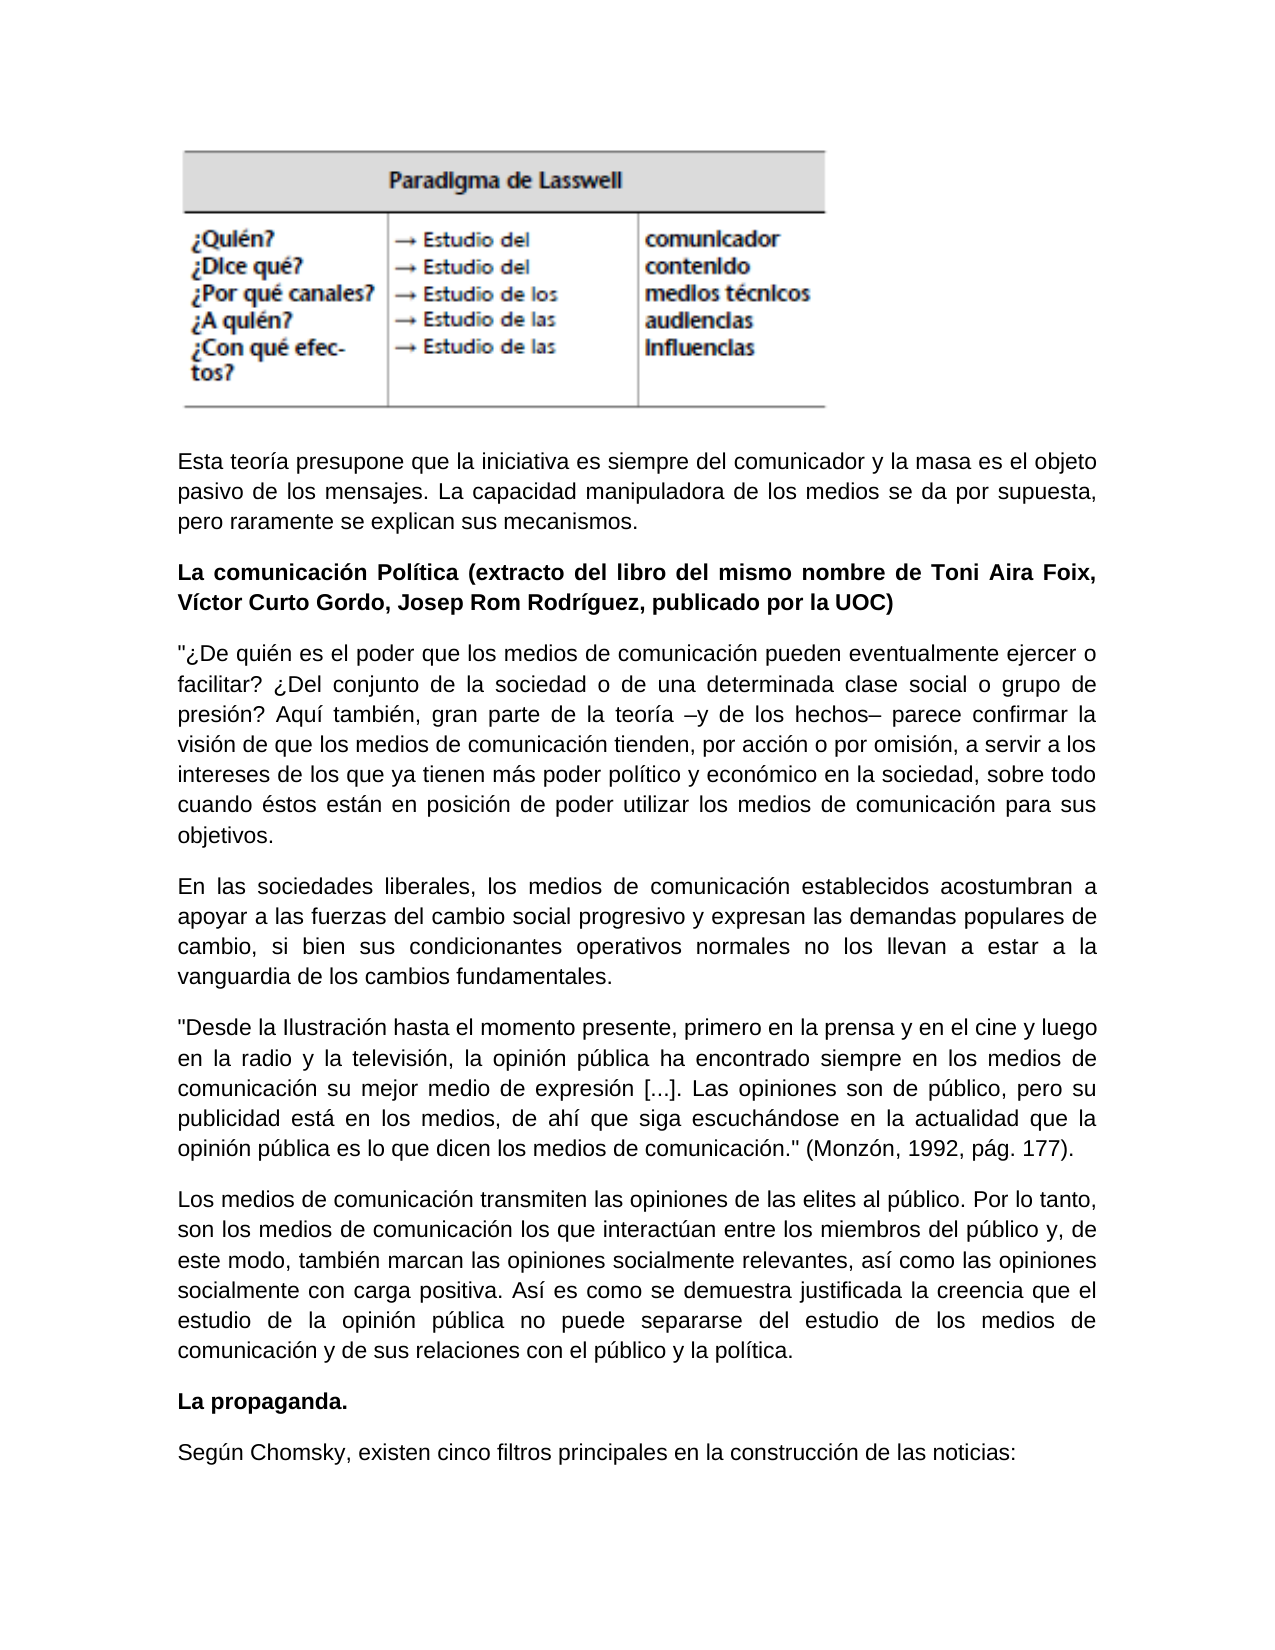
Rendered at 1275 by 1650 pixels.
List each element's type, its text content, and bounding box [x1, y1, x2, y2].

picture [177, 147, 840, 423]
text La propaganda. [177, 1388, 1098, 1414]
text Esta teoría presupone que la iniciativa es siempre del comunicador y la masa es el objeto pasivo de los mensajes. La capacidad manipuladora de los medios se da por supuesta, pero raramente se explican sus mecanismos. [177, 448, 1098, 534]
text Según Chomsky, existen cinco filtros principales en la construcción de las noticias: [177, 1439, 1098, 1466]
text "¿De quién es el poder que los medios de comunicación pueden eventualmente ejercer o facilitar? ¿Del conjunto de la sociedad o de una determinada clase social o grupo de presión? Aquí también, gran parte de la teoría –y de los hechos– parece confirmar la visión de que los medios de comunicación tienden, por acción o por omisión, a servir a los intereses de los que ya tienen más poder político y económico en la sociedad, sobre todo cuando éstos están en posición de poder utilizar los medios de comunicación para sus objetivos. [177, 640, 1098, 848]
text La comunicación Política (extracto del libro del mismo nombre de Toni Aira Foix, Víctor Curto Gordo, Josep Rom Rodríguez, publicado por la UOC) [177, 559, 1098, 616]
text Los medios de comunicación transmiten las opiniones de las elites al público. Por lo tanto, son los medios de comunicación los que interactúan entre los miembros del público y, de este modo, también marcan las opiniones socialmente relevantes, así como las opiniones socialmente con carga positiva. Así es como se demuestra justificada la creencia que el estudio de la opinión pública no puede separarse del estudio de los medios de comunicación y de sus relaciones con el público y la política. [177, 1186, 1098, 1363]
text En las sociedades liberales, los medios de comunicación establecidos acostumbran a apoyar a las fuerzas del cambio social progresivo y expresan las demandas populares de cambio, si bien sus condicionantes operativos normales no los llevan a estar a la vanguardia de los cambios fundamentales. [177, 873, 1098, 989]
text "Desde la Ilustración hasta el momento presente, primero en la prensa y en el cine y luego en la radio y la televisión, la opinión pública ha encontrado siempre en los medios de comunicación su mejor medio de expresión [...]. Las opiniones son de público, pero su publicidad está en los medios, de ahí que siga escuchándose en la actualidad que la opinión pública es lo que dicen los medios de comunicación." (Monzón, 1992, pág. 177). [177, 1014, 1098, 1161]
